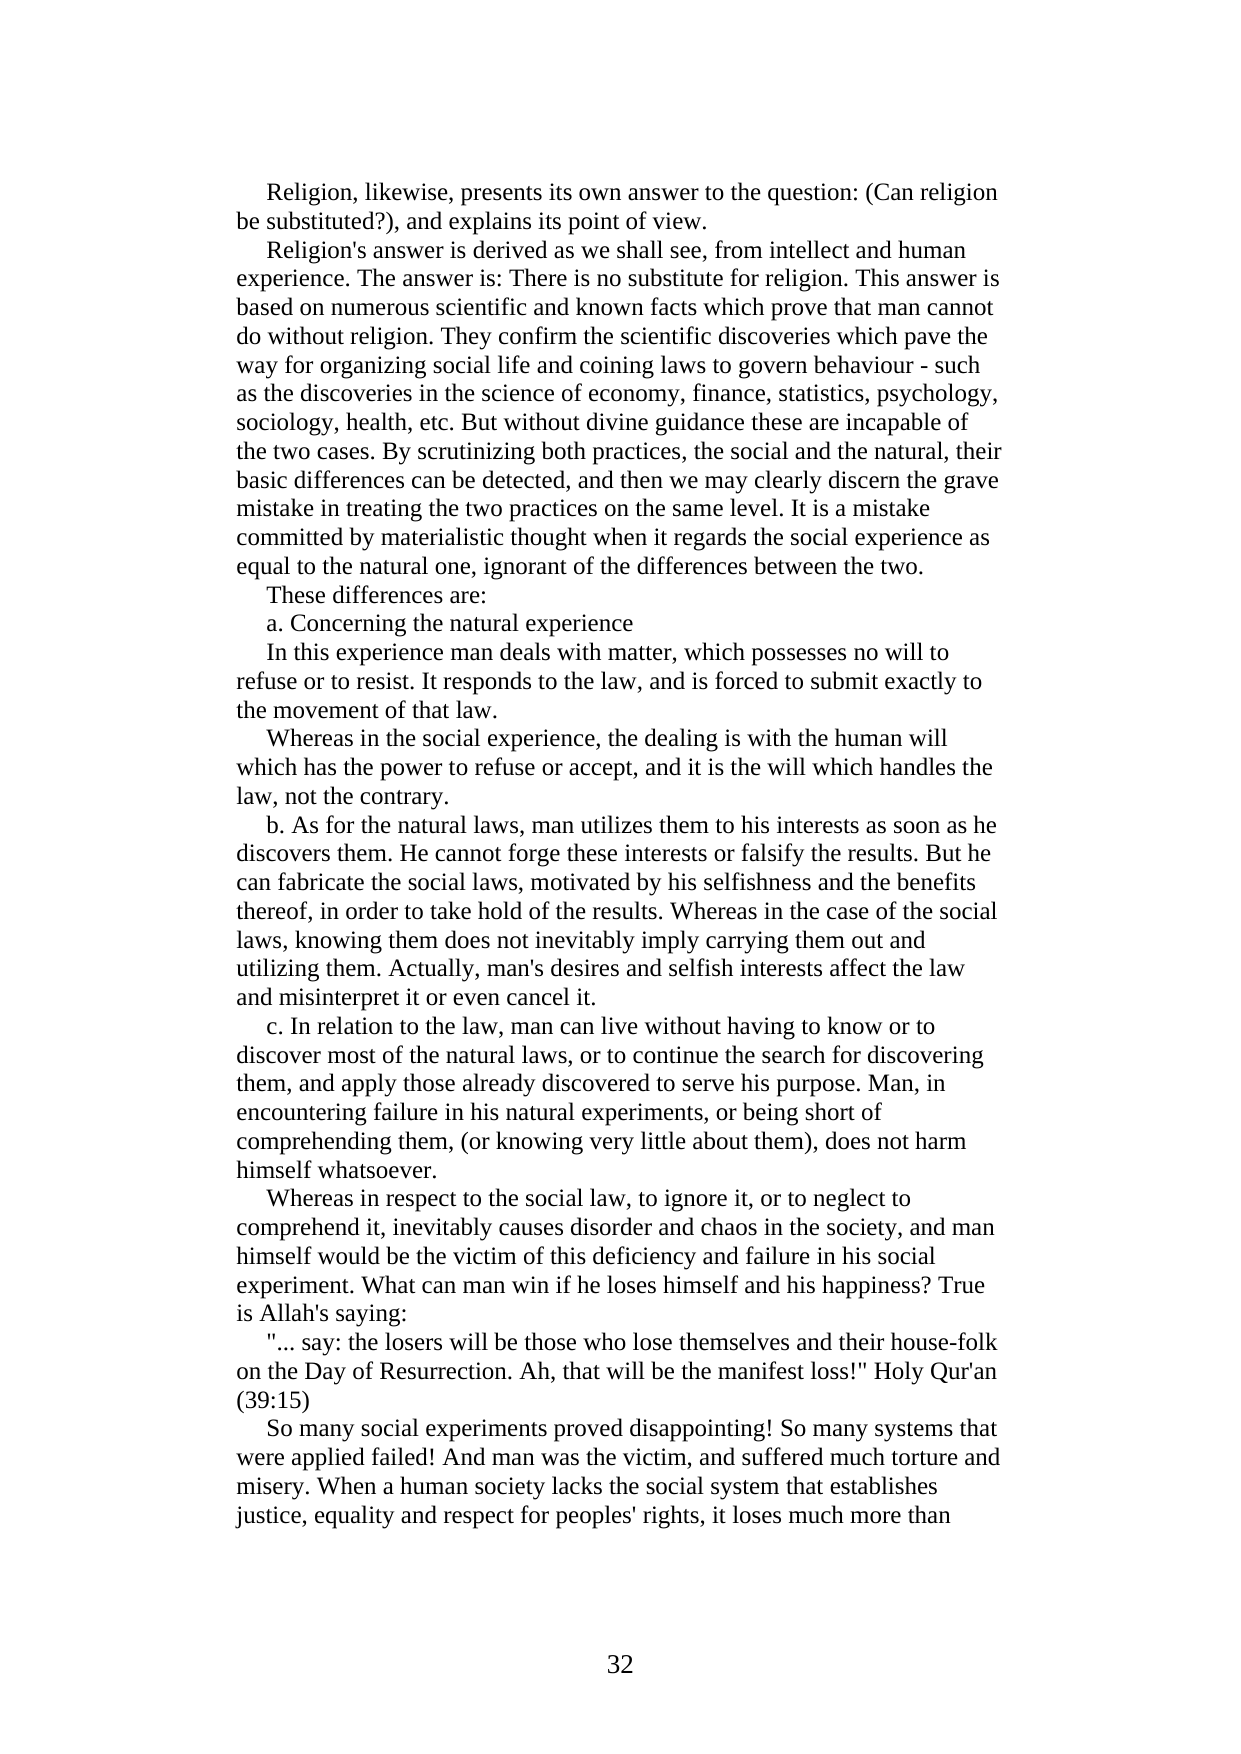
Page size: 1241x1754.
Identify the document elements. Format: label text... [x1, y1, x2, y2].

text Religion, likewise, presents its own answer to the question: (Can religion be substituted?), and explains its point of view. [236, 177, 1004, 235]
text c. In relation to the law, man can live without having to know or to discover most of the natural laws, or to continue the search for discovering them, and apply those already discovered to serve his purpose. Man, in encountering failure in his natural experiments, or being short of comprehending them, (or knowing very little about them), does not harm himself whatsoever. [236, 1011, 1004, 1183]
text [236, 1413, 1004, 1528]
text Whereas in the social experience, the dealing is with the human will which has the power to refuse or accept, and it is the will which handles the law, not the contrary. [236, 723, 1004, 810]
text Whereas in respect to the social law, to ignore it, or to neglect to comprehend it, inevitably causes disorder and chaos in the society, and man himself would be the victim of this deficiency and failure in his social experiment. What can man win if he loses himself and his happiness? True is Allah's saying: [236, 1183, 1004, 1327]
text These differences are: [236, 580, 1004, 608]
text a. Concerning the natural experience [236, 608, 1004, 637]
text Religion's answer is derived as we shall see, from intellect and human experience. The answer is: There is no substitute for religion. This answer is based on numerous scientific and known facts which prove that man cannot do without religion. They confirm the scientific discoveries which pave the way for organizing social life and coining laws to govern behaviour - such as the discoveries in the science of economy, finance, statistics, psychology, sociology, health, etc. But without divine guidance these are incapable of the two cases. By scrutinizing both practices, the social and the natural, their basic differences can be detected, and then we may clearly discern the grave mistake in treating the two practices on the same level. It is a mistake committed by materialistic thought when it regards the social experience as equal to the natural one, ignorant of the differences between the two. [236, 235, 1004, 580]
text b. As for the natural laws, man utilizes them to his interests as soon as he discovers them. He cannot forge these interests or falsify the results. But he can fabricate the social laws, motivated by his selfishness and the benefits thereof, in order to take hold of the results. Whereas in the case of the social laws, knowing them does not inevitably imply carrying them out and utilizing them. Actually, man's desires and selfish interests affect the law and misinterpret it or even cancel it. [236, 810, 1004, 1011]
text "... say: the losers will be those who lose themselves and their house-folk on the Day of Resurrection. Ah, that will be the manifest loss!" Holy Qur'an (39:15) [236, 1327, 1004, 1413]
text In this experience man deals with matter, which possesses no will to refuse or to resist. It responds to the law, and is forced to submit exactly to the movement of that law. [236, 637, 1004, 723]
